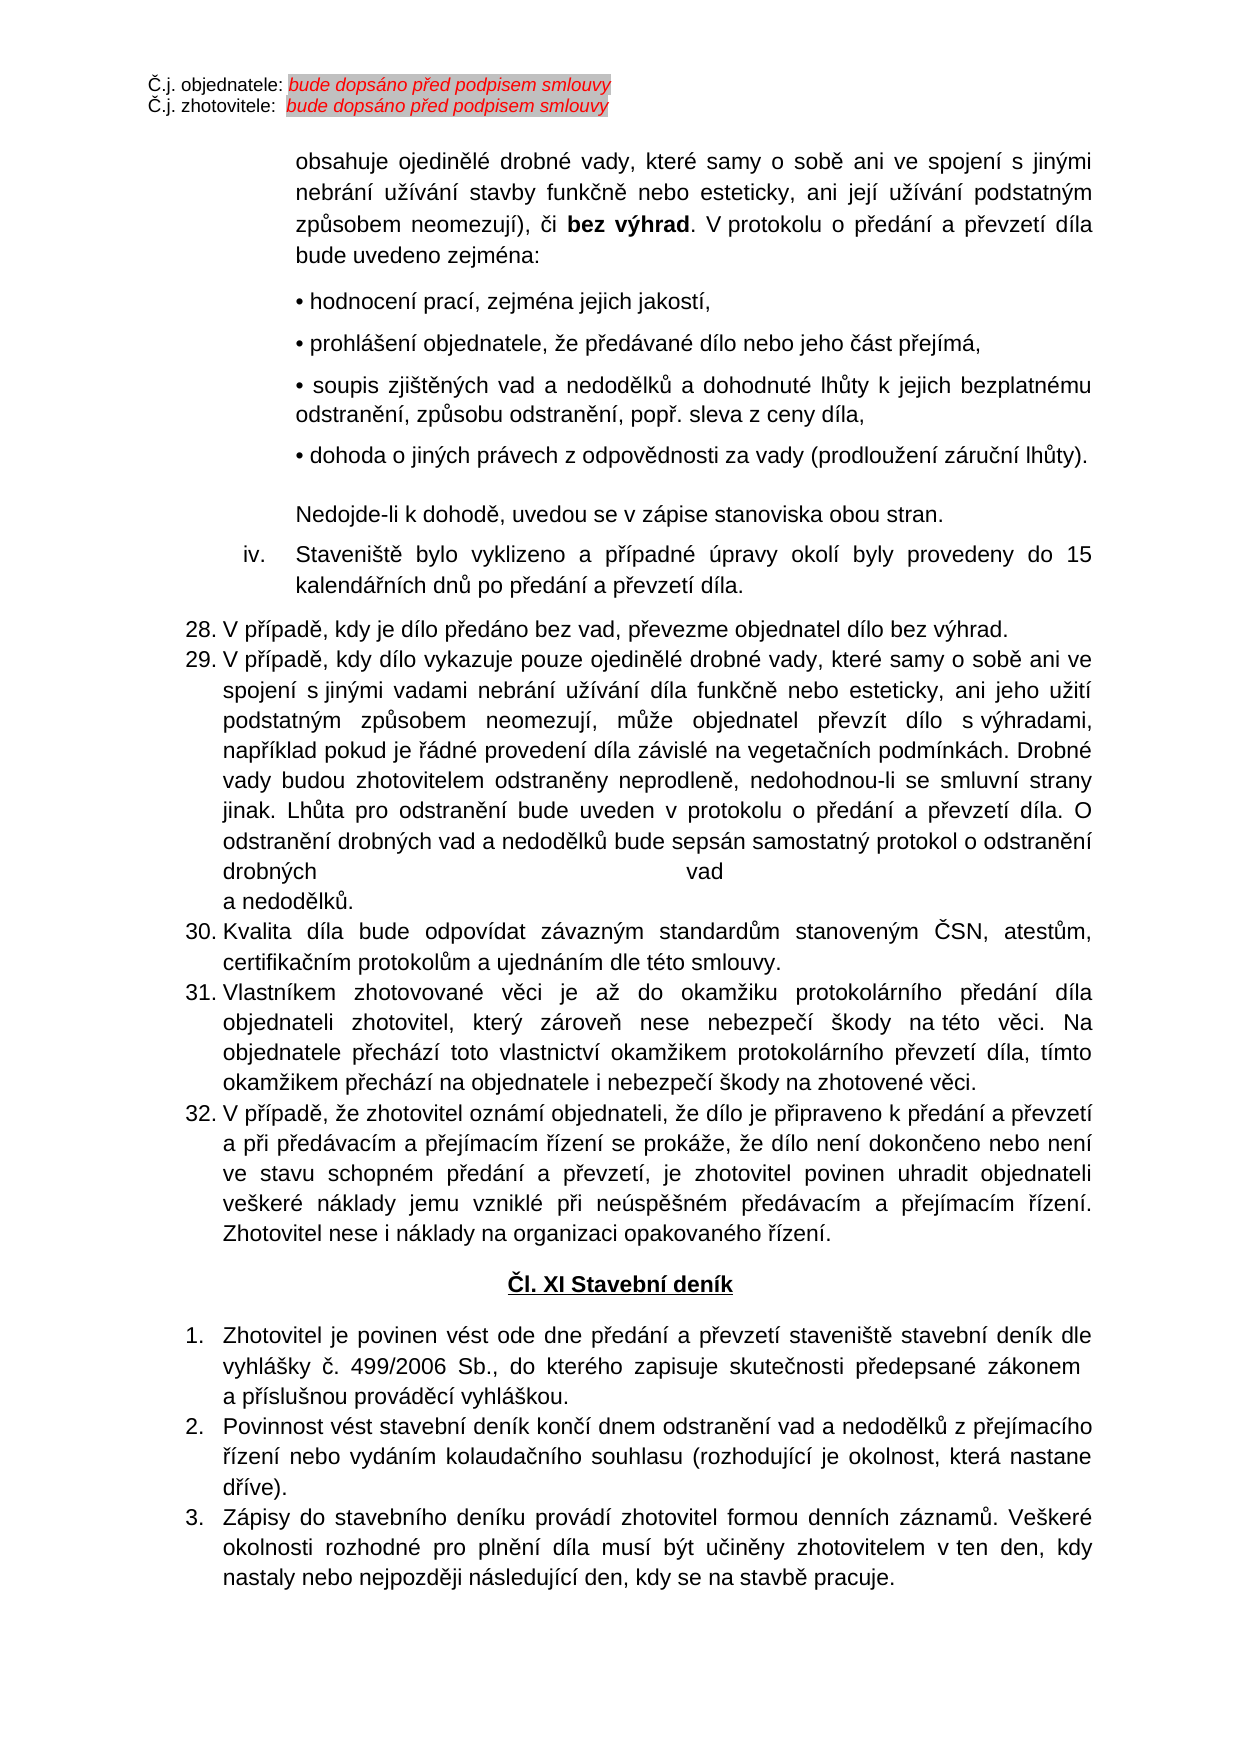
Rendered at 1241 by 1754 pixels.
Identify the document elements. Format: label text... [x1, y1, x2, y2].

list Staveniště bylo vyklizeno a případné úpravy okolí byly provedeny do 15 kalendářních dnů po předání a převzetí díla. [266, 541, 1093, 598]
list V případě, kdy je dílo předáno bez vad, převezme objednatel dílo bez výhrad. [185, 616, 1093, 642]
text • dohoda o jiných právech z odpovědnosti za vady (prodloužení záruční lhůty). [221, 441, 1093, 470]
list Zhotovitel je povinen vést ode dne předání a převzetí staveniště stavební deník dle vyhlášky č. 499/2006 Sb., do kterého zapisuje skutečnosti předepsané zákonem a příslušnou prováděcí vyhláškou. [185, 1322, 1093, 1409]
list Povinnost vést stavební deník končí dnem odstranění vad a nedodělků z přejímacího řízení nebo vydáním kolaudačního souhlasu (rozhodující je okolnost, která nastane dříve). [185, 1413, 1093, 1500]
list Vlastníkem zhotovované věci je až do okamžiku protokolárního předání díla objednateli zhotovitel, který zároveň nese nebezpečí škody na této věci. Na objednatele přechází toto vlastnictví okamžikem protokolárního převzetí díla, tímto okamžikem přechází na objednatele i nebezpečí škody na zhotovené věci. [185, 979, 1093, 1096]
text • hodnocení prací, zejména jejich jakostí, [221, 286, 1093, 316]
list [266, 148, 1093, 269]
text • soupis zjištěných vad a nedodělků a dohodnuté lhůty k jejich bezplatnému odstranění, způsobu odstranění, popř. sleva z ceny díla, [295, 370, 1093, 428]
text • prohlášení objednatele, že předávané dílo nebo jeho část přejímá, [221, 328, 1093, 357]
list V případě, že zhotovitel oznámí objednateli, že dílo je připraveno k předání a převzetí a při předávacím a přejímacím řízení se prokáže, že dílo není dokončeno nebo není ve stavu schopném předání a převzetí, je zhotovitel povinen uhradit objednateli veškeré náklady jemu vzniklé při neúspěšném předávacím a přejímacím řízení. Zhotovitel nese i náklady na organizaci opakovaného řízení. [185, 1099, 1093, 1247]
list V případě, kdy dílo vykazuje pouze ojedinělé drobné vady, které samy o sobě ani ve spojení s jinými vadami nebrání užívání díla funkčně nebo esteticky, ani jeho užití podstatným způsobem neomezují, může objednatel převzít dílo s výhradami, například pokud je řádné provedení díla závislé na vegetačních podmínkách. Drobné vady budou zhotovitelem odstraněny neprodleně, nedohodnou-li se smluvní strany jinak. Lhůta pro odstranění bude uveden v protokolu o předání a převzetí díla. O odstranění drobných vad a nedodělků bude sepsán samostatný protokol o odstranění drobných vad a nedodělků. [185, 646, 1093, 914]
text Nedojde-li k dohodě, uvedou se v zápise stanoviska obou stran. [221, 499, 1093, 528]
list Zápisy do stavebního deníku provádí zhotovitel formou denních záznamů. Veškeré okolnosti rozhodné pro plnění díla musí být učiněny zhotovitelem v ten den, kdy nastaly nebo nejpozději následující den, kdy se na stavbě pracuje. [185, 1504, 1093, 1590]
list Kvalita díla bude odpovídat závazným standardům stanoveným ČSN, atestům, certifikačním protokolům a ujednáním dle této smlouvy. [185, 918, 1093, 975]
text Čl. XI Stavební deník [148, 1271, 1093, 1298]
